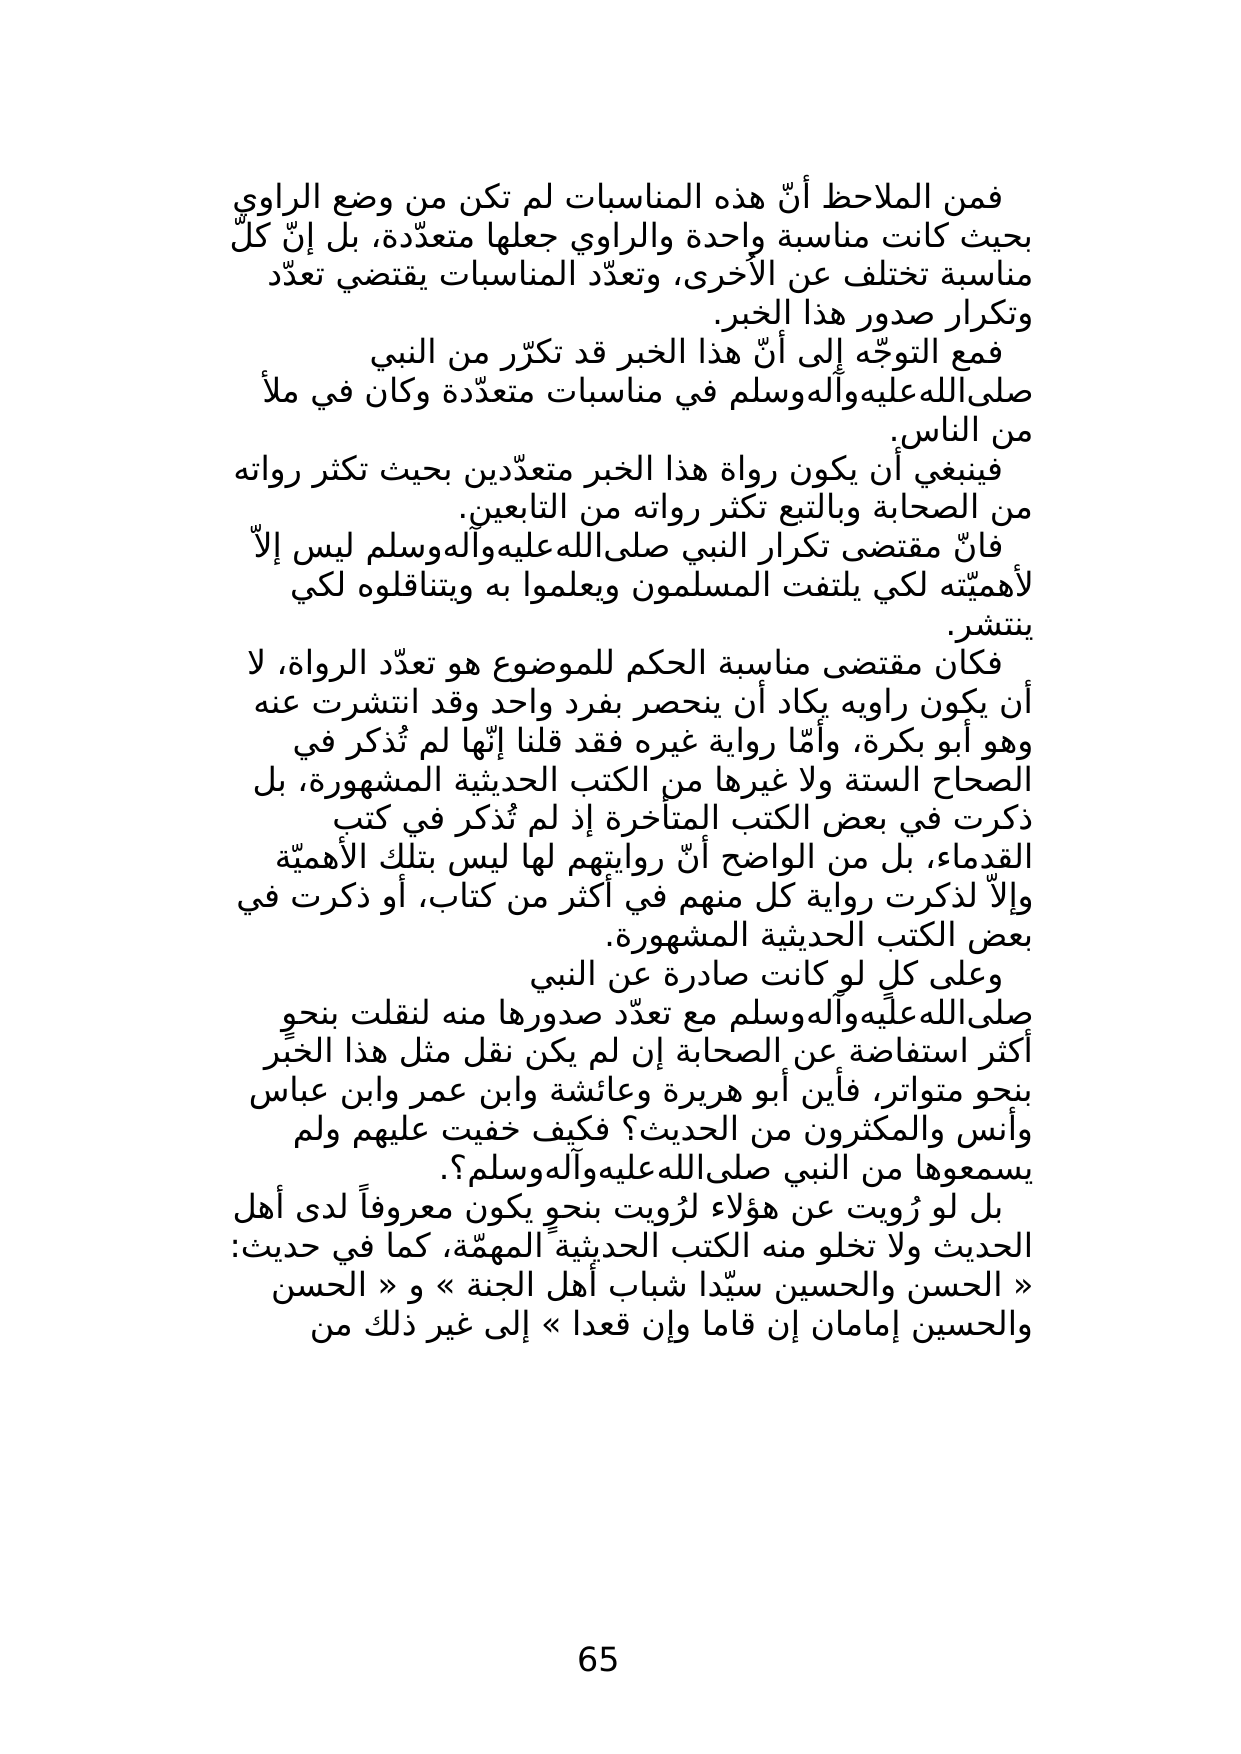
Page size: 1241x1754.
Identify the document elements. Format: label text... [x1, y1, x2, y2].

text بل لو رُويت عن هؤلاء لرُويت بنحوٍ يكون معروفاً لدى أهل الحديث ولا تخلو منه الكتب الحديثية المهمّة، كما في حديث: « الحسن والحسين سيّدا شباب أهل الجنة » و « الحسن والحسين إمامان إن قاما وإن قعدا » إلى غير ذلك من [222, 1187, 1033, 1343]
text فمن الملاحظ أنّ هذه المناسبات لم تكن من وضع الراوي بحيث كانت مناسبة واحدة والراوي جعلها متعدّدة، بل إنّ كلّ مناسبة تختلف عن الاُخرى، وتعدّد المناسبات يقتضي تعدّد وتكرار صدور هذا الخبر. [222, 177, 1033, 333]
text فمع التوجّه إلى أنّ هذا الخبر قد تكرّر من النبي صلى‌الله‌عليه‌وآله‌وسلم في مناسبات متعدّدة وكان في ملأ من الناس. [222, 333, 1033, 449]
text فكان مقتضى مناسبة الحكم للموضوع هو تعدّد الرواة، لا أن يكون راويه يكاد أن ينحصر بفرد واحد وقد انتشرت عنه وهو أبو بكرة، وأمّا رواية غيره فقد قلنا إنّها لم تُذكر في الصحاح الستة ولا غيرها من الكتب الحديثية المشهورة، بل ذكرت في بعض الكتب المتأخرة إذ لم تُذكر في كتب القدماء، بل من الواضح أنّ روايتهم لها ليس بتلك الأهميّة وإلاّ لذكرت رواية كل منهم في أكثر من كتاب، أو ذكرت في بعض الكتب الحديثية المشهورة. [222, 643, 1033, 954]
text وعلى كلٍ لو كانت صادرة عن النبي صلى‌الله‌عليه‌وآله‌وسلم مع تعدّد صدورها منه لنقلت بنحوٍ أكثر استفاضة عن الصحابة إن لم يكن نقل مثل هذا الخبر بنحو متواتر، فأين أبو هريرة وعائشة وابن عمر وابن عباس وأنس والمكثرون من الحديث؟ فكيف خفيت عليهم ولم يسمعوها من النبي صلى‌الله‌عليه‌وآله‌وسلم؟. [222, 954, 1033, 1187]
text فانّ مقتضى تكرار النبي صلى‌الله‌عليه‌وآله‌وسلم ليس إلاّ لأهميّته لكي يلتفت المسلمون ويعلموا به ويتناقلوه لكي ينتشر. [222, 527, 1033, 643]
text فينبغي أن يكون رواة هذا الخبر متعدّدين بحيث تكثر رواته من الصحابة وبالتبع تكثر رواته من التابعين. [222, 449, 1033, 527]
